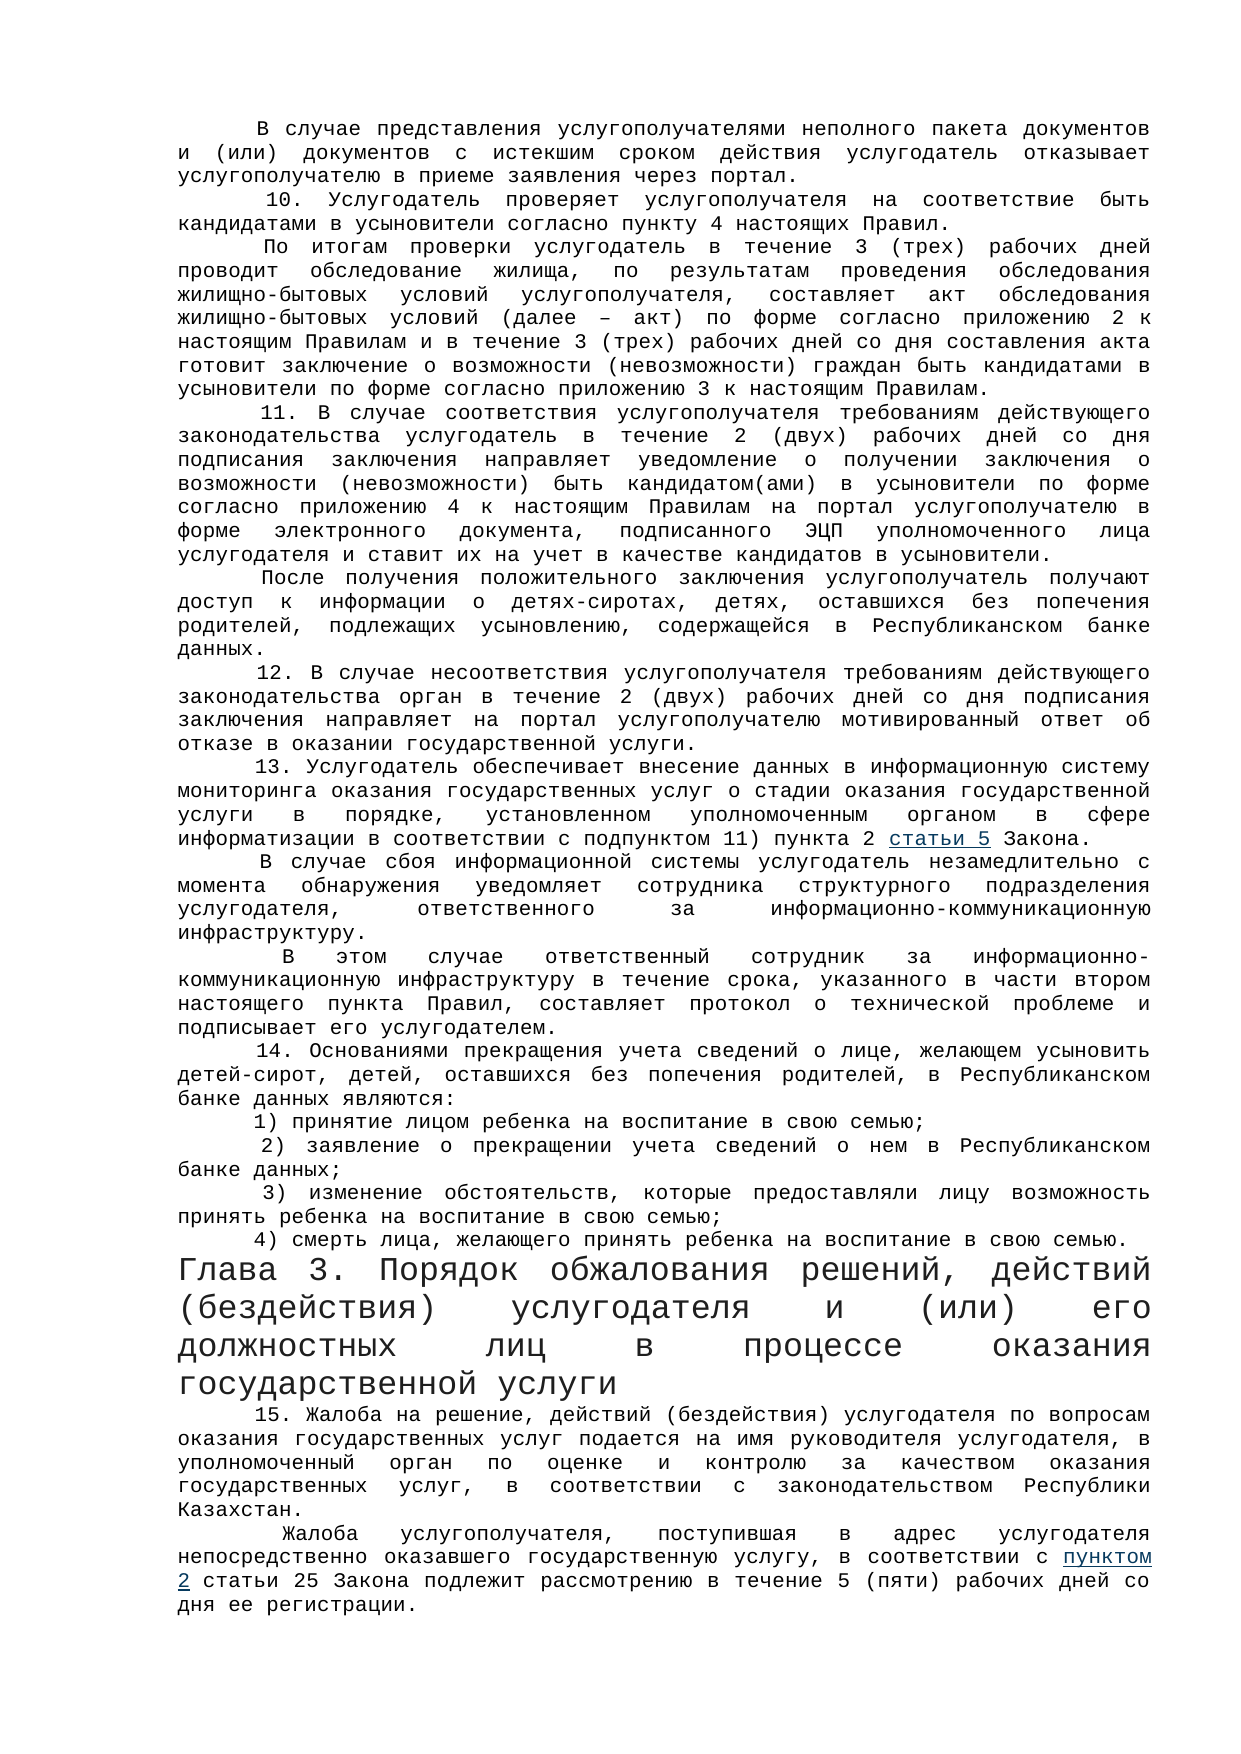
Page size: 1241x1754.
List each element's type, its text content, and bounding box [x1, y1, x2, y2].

text 1) принятие лицом ребенка на воспитание в свою семью; [177, 1111, 1152, 1135]
text В случае сбоя информационной системы услугодатель незамедлительно с момента обнаружения уведомляет сотрудника структурного подразделения услугодателя, ответственного за информационно-коммуникационную инфраструктуру. [177, 851, 1152, 946]
text 13. Услугодатель обеспечивает внесение данных в информационную систему мониторинга оказания государственных услуг о стадии оказания государственной услуги в порядке, установленном уполномоченным органом в сфере информатизации в соответствии с подпунктом 11) пункта 2 статьи 5 Закона. [177, 757, 1152, 851]
text По итогам проверки услугодатель в течение 3 (трех) рабочих дней проводит обследование жилища, по результатам проведения обследования жилищно-бытовых условий услугополучателя, составляет акт обследования жилищно-бытовых условий (далее – акт) по форме согласно приложению 2 к настоящим Правилам и в течение 3 (трех) рабочих дней со дня составления акта готовит заключение о возможности (невозможности) граждан быть кандидатами в усыновители по форме согласно приложению 3 к настоящим Правилам. [177, 236, 1152, 402]
text 4) смерть лица, желающего принять ребенка на воспитание в свою семью. [177, 1229, 1152, 1253]
text 12. В случае несоответствия услугополучателя требованиям действующего законодательства орган в течение 2 (двух) рабочих дней со дня подписания заключения направляет на портал услугополучателю мотивированный ответ об отказе в оказании государственной услуги. [177, 662, 1152, 757]
text 2) заявление о прекращении учета сведений о нем в Республиканском банке данных; [177, 1135, 1152, 1182]
text 10. Услугодатель проверяет услугополучателя на соответствие быть кандидатами в усыновители согласно пункту 4 настоящих Правил. [177, 189, 1152, 236]
text В случае представления услугополучателями неполного пакета документов и (или) документов с истекшим сроком действия услугодатель отказывает услугополучателю в приеме заявления через портал. [177, 118, 1152, 189]
text После получения положительного заключения услугополучатель получают доступ к информации о детях-сиротах, детях, оставшихся без попечения родителей, подлежащих усыновлению, содержащейся в Республиканском банке данных. [177, 567, 1152, 662]
text В этом случае ответственный сотрудник за информационно-коммуникационную инфраструктуру в течение срока, указанного в части втором настоящего пункта Правил, составляет протокол о технической проблеме и подписывает его услугодателем. [177, 946, 1152, 1040]
text 14. Основаниями прекращения учета сведений о лице, желающем усыновить детей-сирот, детей, оставшихся без попечения родителей, в Республиканском банке данных являются: [177, 1040, 1152, 1111]
text 15. Жалоба на решение, действий (бездействия) услугодателя по вопросам оказания государственных услуг подается на имя руководителя услугодателя, в уполномоченный орган по оценке и контролю за качеством оказания государственных услуг, в соответствии с законодательством Республики Казахстан. [177, 1404, 1152, 1523]
text Жалоба услугополучателя, поступившая в адрес услугодателя непосредственно оказавшего государственную услугу, в соответствии с пунктом 2 статьи 25 Закона подлежит рассмотрению в течение 5 (пяти) рабочих дней со дня ее регистрации. [177, 1523, 1152, 1617]
text 3) изменение обстоятельств, которые предоставляли лицу возможность принять ребенка на воспитание в свою семью; [177, 1182, 1152, 1229]
text 11. В случае соответствия услугополучателя требованиям действующего законодательства услугодатель в течение 2 (двух) рабочих дней со дня подписания заключения направляет уведомление о получении заключения о возможности (невозможности) быть кандидатом(ами) в усыновители по форме согласно приложению 4 к настоящим Правилам на портал услугополучателю в форме электронного документа, подписанного ЭЦП уполномоченного лица услугодателя и ставит их на учет в качестве кандидатов в усыновители. [177, 402, 1152, 567]
text Глава 3. Порядок обжалования решений, действий (бездействия) услугодателя и (или) его должностных лиц в процессе оказания государственной услуги [177, 1253, 1152, 1404]
